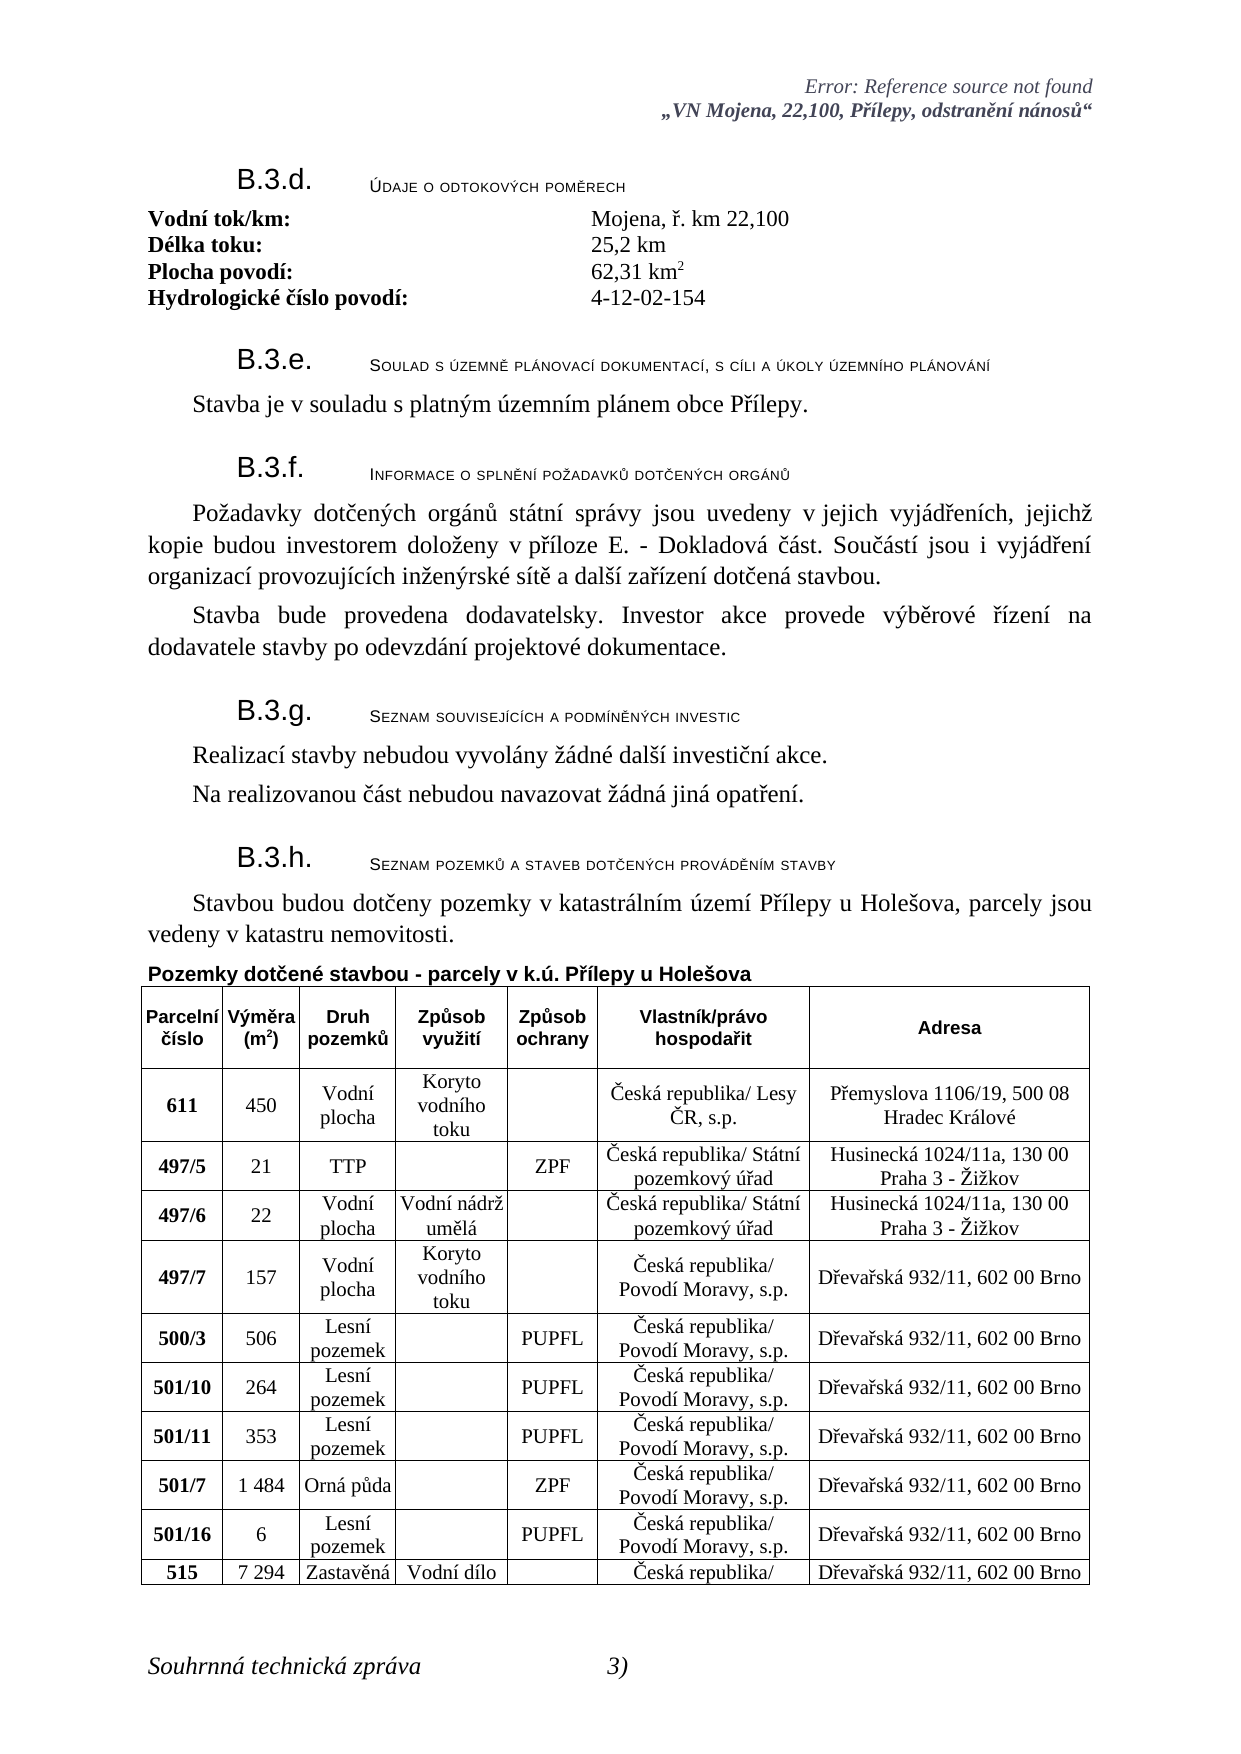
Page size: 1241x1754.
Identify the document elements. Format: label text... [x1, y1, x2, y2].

table_cell Lesní pozemek [300, 1363, 395, 1411]
table_header Výměra (m2) [223, 987, 299, 1068]
table_cell 515 [142, 1560, 222, 1584]
text Údaje o odtokových poměrech [236, 162, 1092, 196]
table_cell Dřevařská 932/11, 602 00 Brno [810, 1241, 1089, 1313]
table_cell Dřevařská 932/11, 602 00 Brno [810, 1314, 1089, 1362]
table_header Vlastník/právo hospodařit [598, 987, 809, 1068]
table_cell 611 [142, 1069, 222, 1141]
table_cell 501/10 [142, 1363, 222, 1411]
table_cell [396, 1412, 507, 1460]
table_cell 22 [223, 1191, 299, 1239]
table_cell PUPFL [508, 1412, 597, 1460]
table_cell 506 [223, 1314, 299, 1362]
text Stavbou budou dotčeny pozemky v katastrálním území Přílepy u Holešova, parcely jsou vedeny v katastru nemovitosti. [148, 886, 1092, 949]
table_cell [396, 1363, 507, 1411]
table_cell Orná půda [300, 1461, 395, 1509]
table_cell Husinecká 1024/11a, 130 00 Praha 3 - Žižkov [810, 1142, 1089, 1190]
table_cell Dřevařská 932/11, 602 00 Brno [810, 1363, 1089, 1411]
text Požadavky dotčených orgánů státní správy jsou uvedeny v jejich vyjádřeních, jejichž kopie budou investorem doloženy v příloze E. - Dokladová část. Součástí jsou i vyjádření organizací provozujících inženýrské sítě a další zařízení dotčená stavbou. [148, 497, 1092, 591]
table_cell [508, 1560, 597, 1584]
table_cell Vodní plocha [300, 1191, 395, 1239]
table_cell [396, 1142, 507, 1190]
text Seznam pozemků a staveb dotčených prováděním stavby [236, 840, 1092, 874]
table_cell Zastavěná plocha a nádvoří [300, 1560, 395, 1584]
table_cell Lesní pozemek [300, 1412, 395, 1460]
text Na realizovanou část nebudou navazovat žádná jiná opatření. [148, 778, 1092, 809]
table_cell Česká republika/ Povodí Moravy, s.p. [598, 1314, 809, 1362]
table_cell Vodní plocha [300, 1069, 395, 1141]
table_cell 501/7 [142, 1461, 222, 1509]
table_cell PUPFL [508, 1363, 597, 1411]
table_cell Dřevařská 932/11, 602 00 Brno [810, 1412, 1089, 1460]
text Seznam souvisejících a podmíněných investic [236, 693, 1092, 726]
table_cell Husinecká 1024/11a, 130 00 Praha 3 - Žižkov [810, 1191, 1089, 1239]
text Pozemky dotčené stavbou - parcely v k.ú. Přílepy u Holešova [148, 962, 1092, 986]
text Soulad s územně plánovací dokumentací, s cíli a úkoly územního plánování [236, 342, 1092, 375]
table_cell [508, 1069, 597, 1141]
table_cell [396, 1314, 507, 1362]
table_cell 501/16 [142, 1510, 222, 1558]
text Délka toku: 25,2 km [148, 231, 1092, 258]
table_cell Dřevařská 932/11, 602 00 Brno [810, 1560, 1089, 1584]
table_header Způsob ochrany [508, 987, 597, 1068]
table_cell Česká republika/ Povodí Moravy, s.p. [598, 1510, 809, 1558]
table_cell Dřevařská 932/11, 602 00 Brno [810, 1510, 1089, 1558]
table_cell PUPFL [508, 1510, 597, 1558]
table_cell ZPF [508, 1142, 597, 1190]
table_cell PUPFL [508, 1314, 597, 1362]
table_cell Lesní pozemek [300, 1510, 395, 1558]
table_cell [396, 1510, 507, 1558]
table_cell 21 [223, 1142, 299, 1190]
table_cell [508, 1241, 597, 1313]
table_cell Vodní dílo [396, 1560, 507, 1584]
text Informace o splnění požadavků dotčených orgánů [236, 451, 1092, 484]
table_cell Koryto vodního toku [396, 1069, 507, 1141]
table_header Druh pozemků [300, 987, 395, 1068]
table_cell Česká republika/ Povodí Moravy, s.p. [598, 1412, 809, 1460]
text Stavba bude provedena dodavatelsky. Investor akce provede výběrové řízení na dodavatele stavby po odevzdání projektové dokumentace. [148, 598, 1092, 661]
table_cell 157 [223, 1241, 299, 1313]
table_cell 497/6 [142, 1191, 222, 1239]
table_header Způsob využití [396, 987, 507, 1068]
table_header Parcelní číslo [142, 987, 222, 1068]
table_cell Lesní pozemek [300, 1314, 395, 1362]
table_cell 497/7 [142, 1241, 222, 1313]
text Plocha povodí: 62,31 km2 [148, 258, 1092, 284]
table_cell [396, 1461, 507, 1509]
table_header Adresa [810, 987, 1089, 1068]
table_cell Přemyslova 1106/19, 500 08 Hradec Králové [810, 1069, 1089, 1141]
table_cell [508, 1191, 597, 1239]
table_cell Vodní plocha [300, 1241, 395, 1313]
text Stavba je v souladu s platným územním plánem obce Přílepy. [148, 388, 1092, 419]
table_cell ZPF [508, 1461, 597, 1509]
table_cell TTP [300, 1142, 395, 1190]
table_cell Česká republika/ Povodí Moravy, s.p. [598, 1560, 809, 1584]
table_cell Dřevařská 932/11, 602 00 Brno [810, 1461, 1089, 1509]
table_cell 1 484 [223, 1461, 299, 1509]
table_cell 501/11 [142, 1412, 222, 1460]
table_cell Česká republika/ Povodí Moravy, s.p. [598, 1363, 809, 1411]
text Vodní tok/km: Mojena, ř. km 22,100 [148, 205, 1092, 231]
table_cell 6 [223, 1510, 299, 1558]
table_cell Česká republika/ Lesy ČR, s.p. [598, 1069, 809, 1141]
text Realizací stavby nebudou vyvolány žádné další investiční akce. [148, 739, 1092, 770]
table_cell Česká republika/ Povodí Moravy, s.p. [598, 1241, 809, 1313]
table_cell Vodní nádrž umělá [396, 1191, 507, 1239]
table_cell 497/5 [142, 1142, 222, 1190]
table_cell Česká republika/ Povodí Moravy, s.p. [598, 1461, 809, 1509]
table_cell Česká republika/ Státní pozemkový úřad [598, 1142, 809, 1190]
table_cell 264 [223, 1363, 299, 1411]
table_cell 450 [223, 1069, 299, 1141]
table_cell Česká republika/ Státní pozemkový úřad [598, 1191, 809, 1239]
table_cell 353 [223, 1412, 299, 1460]
table_cell Koryto vodního toku [396, 1241, 507, 1313]
table_cell 500/3 [142, 1314, 222, 1362]
table_cell 7 294 [223, 1560, 299, 1584]
text Hydrologické číslo povodí: 4-12-02-154 [148, 284, 1092, 311]
